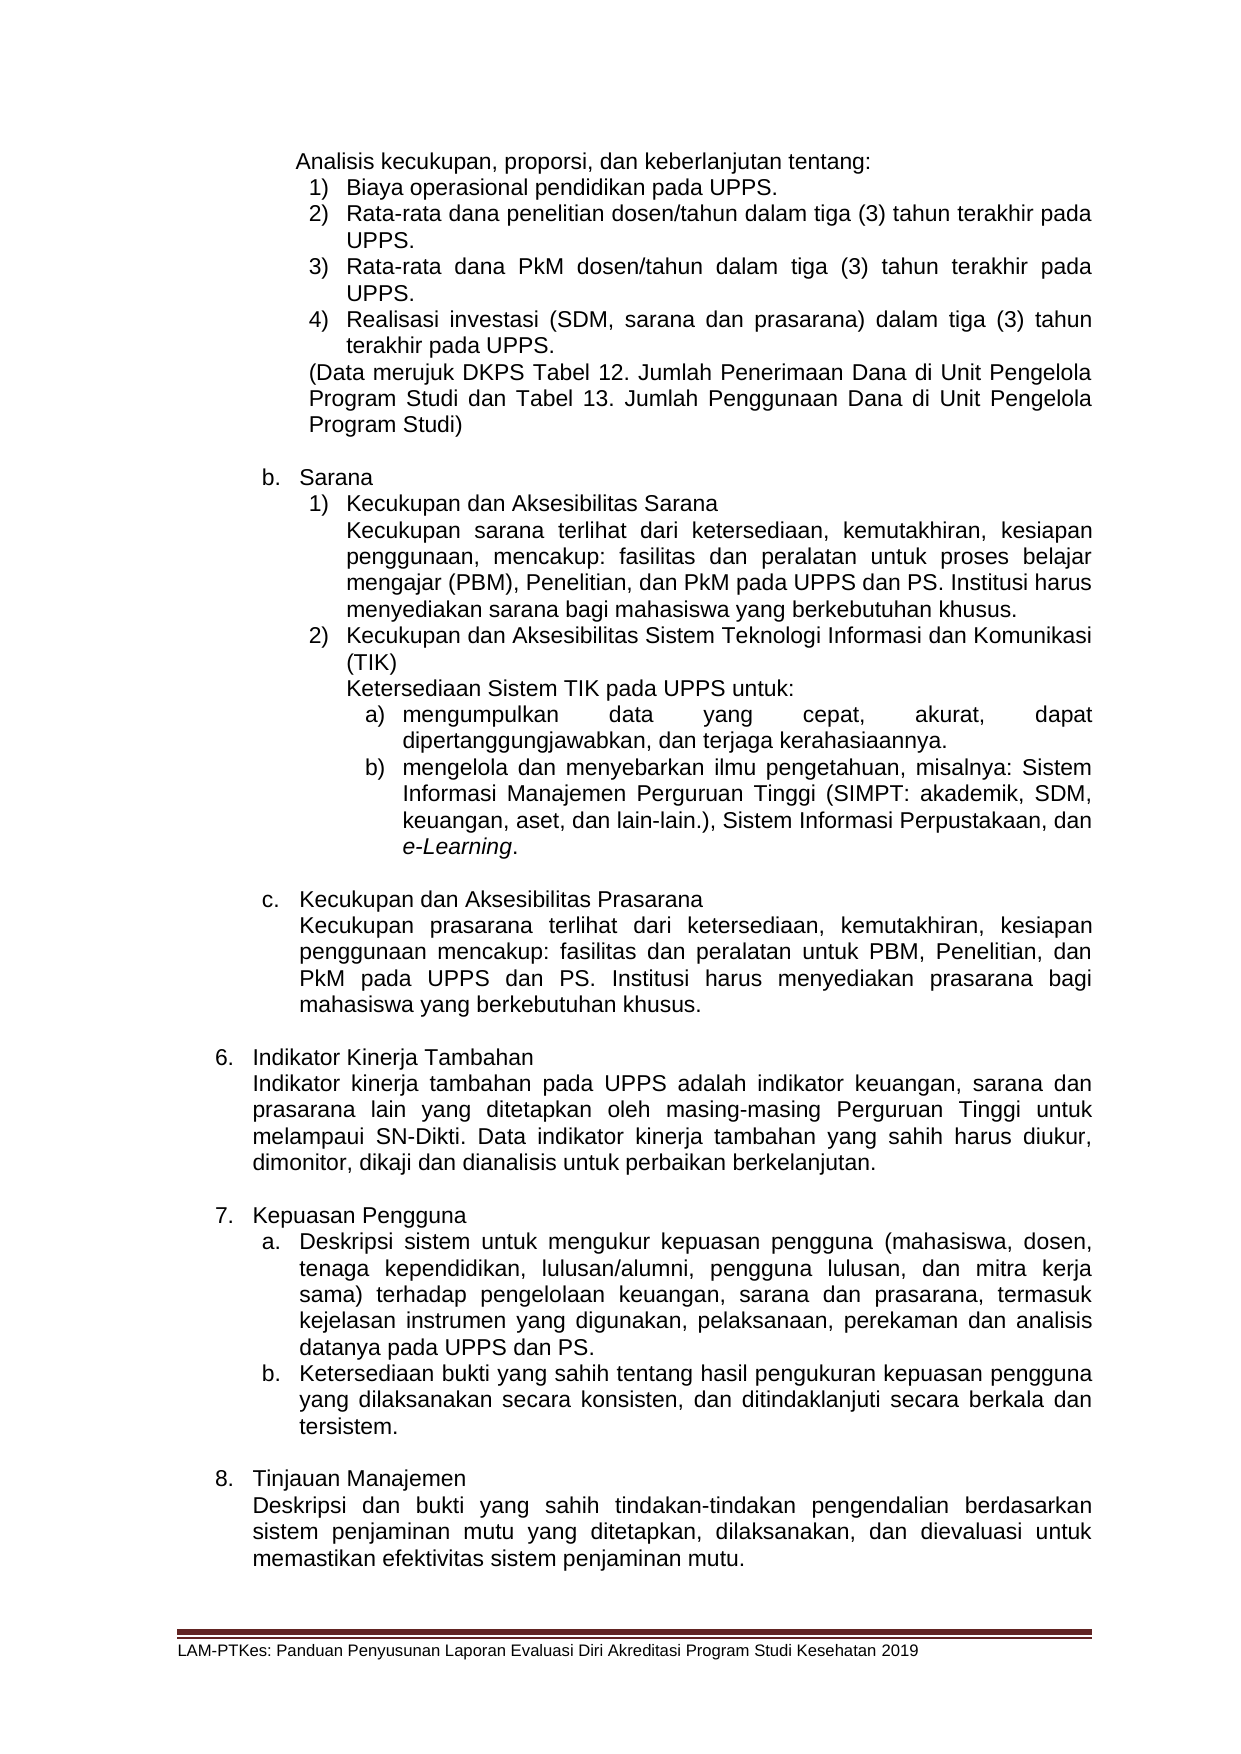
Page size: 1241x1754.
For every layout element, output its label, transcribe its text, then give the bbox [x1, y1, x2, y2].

text Kecukupan prasarana terlihat dari ketersediaan, kemutakhiran, kesiapan penggunaan mencakup: fasilitas dan peralatan untuk PBM, Penelitian, dan PkM pada UPPS dan PS. Institusi harus menyediakan prasarana bagi mahasiswa yang berkebutuhan khusus. [299, 912, 1092, 1017]
list mengelola dan menyebarkan ilmu pengetahuan, misalnya: Sistem Informasi Manajemen Perguruan Tinggi (SIMPT: akademik, SDM, keuangan, aset, dan lain-lain.), Sistem Informasi Perpustakaan, dan e-Learning. [365, 754, 1092, 859]
text (Data merujuk DKPS Tabel 12. Jumlah Penerimaan Dana di Unit Pengelola Program Studi dan Tabel 13. Jumlah Penggunaan Dana di Unit Pengelola Program Studi) [308, 358, 1092, 438]
list Rata-rata dana penelitian dosen/tahun dalam tiga (3) tahun terakhir pada UPPS. [308, 200, 1092, 253]
list mengumpulkan data yang cepat, akurat, dapat dipertanggungjawabkan, dan terjaga kerahasiaannya. [365, 701, 1092, 754]
list Realisasi investasi (SDM, sarana dan prasarana) dalam tiga (3) tahun terakhir pada UPPS. [308, 306, 1092, 358]
list Biaya operasional pendidikan pada UPPS. [308, 174, 1092, 200]
list Tinjauan Manajemen [215, 1465, 1092, 1492]
list Kecukupan dan Aksesibilitas Sarana [308, 490, 1092, 517]
text Analisis kecukupan, proporsi, dan keberlanjutan tentang: [295, 148, 1092, 174]
list Kecukupan dan Aksesibilitas Prasarana [262, 886, 1092, 912]
text Ketersediaan Sistem TIK pada UPPS untuk: [346, 675, 1092, 701]
text Indikator kinerja tambahan pada UPPS adalah indikator keuangan, sarana dan prasarana lain yang ditetapkan oleh masing-masing Perguruan Tinggi untuk melampaui SN-Dikti. Data indikator kinerja tambahan yang sahih harus diukur, dimonitor, dikaji dan dianalisis untuk perbaikan berkelanjutan. [252, 1070, 1092, 1176]
list Kepuasan Pengguna [215, 1202, 1092, 1228]
list Rata-rata dana PkM dosen/tahun dalam tiga (3) tahun terakhir pada UPPS. [308, 253, 1092, 306]
list Kecukupan dan Aksesibilitas Sistem Teknologi Informasi dan Komunikasi (TIK) [308, 622, 1092, 675]
list Deskripsi sistem untuk mengukur kepuasan pengguna (mahasiswa, dosen, tenaga kependidikan, lulusan/alumni, pengguna lulusan, dan mitra kerja sama) terhadap pengelolaan keuangan, sarana dan prasarana, termasuk kejelasan instrumen yang digunakan, pelaksanaan, perekaman dan analisis datanya pada UPPS dan PS. [262, 1228, 1092, 1360]
text Kecukupan sarana terlihat dari ketersediaan, kemutakhiran, kesiapan penggunaan, mencakup: fasilitas dan peralatan untuk proses belajar mengajar (PBM), Penelitian, dan PkM pada UPPS dan PS. Institusi harus menyediakan sarana bagi mahasiswa yang berkebutuhan khusus. [346, 517, 1092, 622]
list Ketersediaan bukti yang sahih tentang hasil pengukuran kepuasan pengguna yang dilaksanakan secara konsisten, dan ditindaklanjuti secara berkala dan tersistem. [262, 1360, 1092, 1439]
list Sarana [262, 464, 1092, 490]
list Indikator Kinerja Tambahan [215, 1044, 1092, 1070]
text Deskripsi dan bukti yang sahih tindakan-tindakan pengendalian berdasarkan sistem penjaminan mutu yang ditetapkan, dilaksanakan, dan dievaluasi untuk memastikan efektivitas sistem penjaminan mutu. [252, 1492, 1092, 1571]
